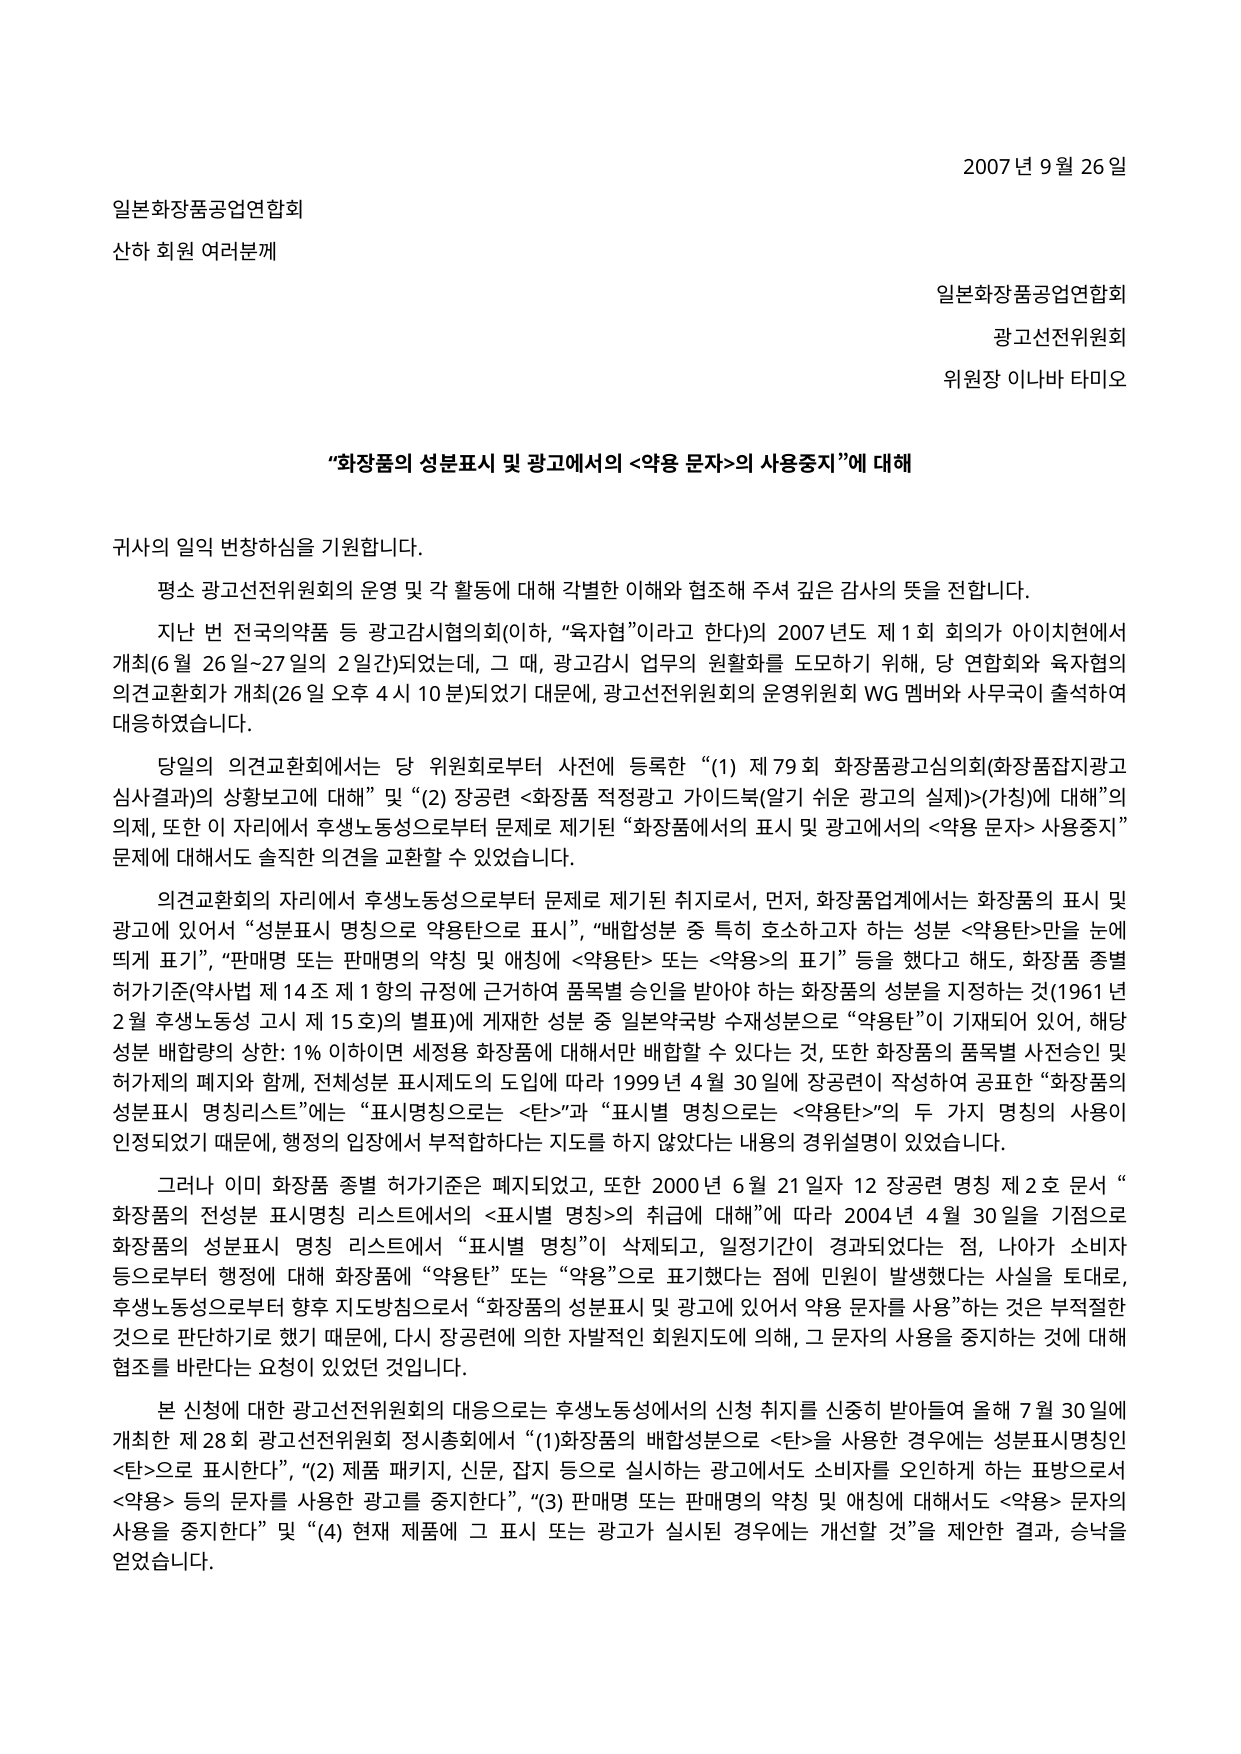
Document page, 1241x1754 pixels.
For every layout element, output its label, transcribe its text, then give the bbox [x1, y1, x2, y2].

text 당일의 의견교환회에서는 당 위원회로부터 사전에 등록한 “(1) 제79회 화장품광고심의회(화장품잡지광고 심사결과)의 상황보고에 대해” 및 “(2) 장공련 <화장품 적정광고 가이드북(알기 쉬운 광고의 실제)>(가칭)에 대해”의 의제, 또한 이 자리에서 후생노동성으로부터 문제로 제기된 “화장품에서의 표시 및 광고에서의 <약용 문자> 사용중지” 문제에 대해서도 솔직한 의견을 교환할 수 있었습니다. [112, 750, 1128, 872]
text 그러나 이미 화장품 종별 허가기준은 폐지되었고, 또한 2000년 6월 21일자 12 장공련 명칭 제2호 문서 “화장품의 전성분 표시명칭 리스트에서의 <표시별 명칭>의 취급에 대해”에 따라 2004년 4월 30일을 기점으로 화장품의 성분표시 명칭 리스트에서 “표시별 명칭”이 삭제되고, 일정기간이 경과되었다는 점, 나아가 소비자 등으로부터 행정에 대해 화장품에 “약용탄” 또는 “약용”으로 표기했다는 점에 민원이 발생했다는 사실을 토대로, 후생노동성으로부터 향후 지도방침으로서 “화장품의 성분표시 및 광고에 있어서 약용 문자를 사용”하는 것은 부적절한 것으로 판단하기로 했기 때문에, 다시 장공련에 의한 자발적인 회원지도에 의해, 그 문자의 사용을 중지하는 것에 대해 협조를 바란다는 요청이 있었던 것입니다. [112, 1169, 1128, 1382]
text 의견교환회의 자리에서 후생노동성으로부터 문제로 제기된 취지로서, 먼저, 화장품업계에서는 화장품의 표시 및 광고에 있어서 “성분표시 명칭으로 약용탄으로 표시”, “배합성분 중 특히 호소하고자 하는 성분 <약용탄>만을 눈에 띄게 표기”, “판매명 또는 판매명의 약칭 및 애칭에 <약용탄> 또는 <약용>의 표기” 등을 했다고 해도, 화장품 종별 허가기준(약사법 제14조 제1항의 규정에 근거하여 품목별 승인을 받아야 하는 화장품의 성분을 지정하는 것(1961년 2월 후생노동성 고시 제15호)의 별표)에 게재한 성분 중 일본약국방 수재성분으로 “약용탄”이 기재되어 있어, 해당 성분 배합량의 상한: 1% 이하이면 세정용 화장품에 대해서만 배합할 수 있다는 것, 또한 화장품의 품목별 사전승인 및 허가제의 폐지와 함께, 전체성분 표시제도의 도입에 따라 1999년 4월 30일에 장공련이 작성하여 공표한 “화장품의 성분표시 명칭리스트”에는 “표시명칭으로는 <탄>”과 “표시별 명칭으로는 <약용탄>”의 두 가지 명칭의 사용이 인정되었기 때문에, 행정의 입장에서 부적합하다는 지도를 하지 않았다는 내용의 경위설명이 있었습니다. [112, 884, 1128, 1157]
text 귀사의 일익 번창하심을 기원합니다. [112, 531, 1128, 561]
text 위원장 이나바 타미오 [112, 364, 1128, 394]
text 일본화장품공업연합회 [112, 193, 1128, 223]
text 산하 회원 여러분께 [112, 236, 1128, 266]
text 광고선전위원회 [112, 321, 1128, 351]
text 일본화장품공업연합회 [112, 278, 1128, 308]
text 지난 번 전국의약품 등 광고감시협의회(이하, “육자협”이라고 한다)의 2007년도 제1회 회의가 아이치현에서 개최(6월 26일~27일의 2일간)되었는데, 그 때, 광고감시 업무의 원활화를 도모하기 위해, 당 연합회와 육자협의 의견교환회가 개최(26일 오후 4시 10분)되었기 대문에, 광고선전위원회의 운영위원회 WG 멤버와 사무국이 출석하여 대응하였습니다. [112, 617, 1128, 738]
text 본 신청에 대한 광고선전위원회의 대응으로는 후생노동성에서의 신청 취지를 신중히 받아들여 올해 7월 30일에 개최한 제28회 광고선전위원회 정시총회에서 “(1)화장품의 배합성분으로 <탄>을 사용한 경우에는 성분표시명칭인 <탄>으로 표시한다”, “(2) 제품 패키지, 신문, 잡지 등으로 실시하는 광고에서도 소비자를 오인하게 하는 표방으로서 <약용> 등의 문자를 사용한 광고를 중지한다”, “(3) 판매명 또는 판매명의 약칭 및 애칭에 대해서도 <약용> 문자의 사용을 중지한다” 및 “(4) 현재 제품에 그 표시 또는 광고가 실시된 경우에는 개선할 것”을 제안한 결과, 승낙을 얻었습니다. [112, 1394, 1128, 1576]
text 평소 광고선전위원회의 운영 및 각 활동에 대해 각별한 이해와 협조해 주셔 깊은 감사의 뜻을 전합니다. [112, 574, 1128, 604]
text 2007년 9월 26일 [112, 150, 1128, 180]
text “화장품의 성분표시 및 광고에서의 <약용 문자>의 사용중지”에 대해 [112, 447, 1128, 478]
